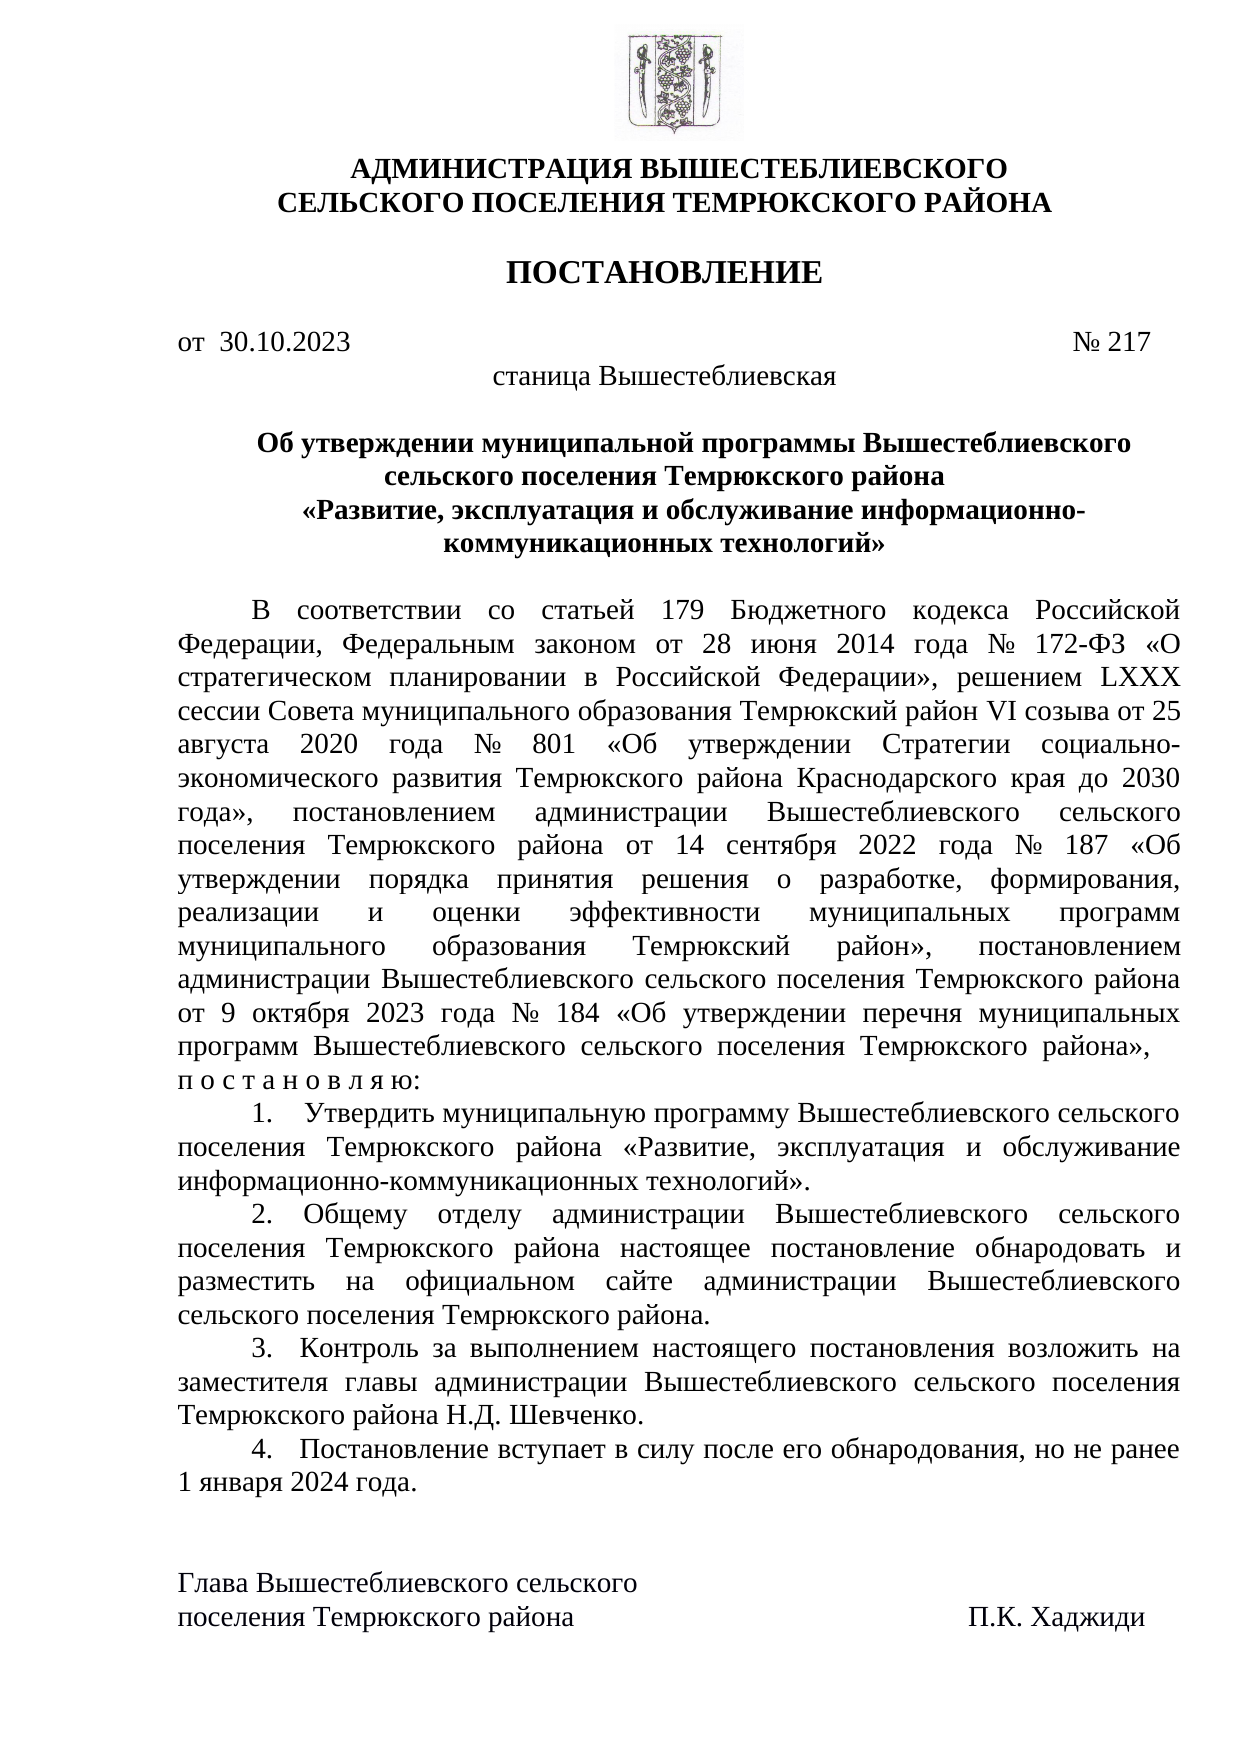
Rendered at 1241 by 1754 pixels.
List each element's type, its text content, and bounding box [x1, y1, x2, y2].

text В соответствии со статьей 179 Бюджетного кодекса Российской Федерации, Федеральным законом от 28 июня 2014 года № 172-ФЗ «О стратегическом планировании в Российской Федерации», решением LXXX сессии Совета муниципального образования Темрюкский район VI созыва от 25 августа 2020 года № 801 «Об утверждении Стратегии социально-экономического развития Темрюкского района Краснодарского края до 2030 года», постановлением администрации Вышестеблиевского сельского поселения Темрюкского района от 14 сентября 2022 года № 187 «Об утверждении порядка принятия решения о разработке, формирования, реализации и оценки эффективности муниципальных программ муниципального образования Темрюкский район», постановлением администрации Вышестеблиевского сельского поселения Темрюкского района от 9 октября 2023 года № 184 «Об утверждении перечня муниципальных программ Вышестеблиевского сельского поселения Темрюкского района», [177, 592, 1181, 861]
text 4. Постановление вступает в силу после его обнародования, но не ранее 1 января 2024 года. [177, 1431, 1181, 1498]
text Глава Вышестеблиевского сельского [177, 1565, 1152, 1599]
text п о с т а н о в л я ю: [177, 1062, 1181, 1096]
text станица Вышестеблиевская [177, 358, 1152, 391]
text 3. Контроль за выполнением настоящего постановления возложить на заместителя главы администрации Вышестеблиевского сельского поселения Темрюкского района Н.Д. Шевченко. [177, 1330, 1181, 1431]
picture [614, 24, 744, 141]
text Об утверждении муниципальной программы Вышестеблиевского сельского поселения Темрюкского района [177, 425, 1152, 492]
text СЕЛЬСКОГО ПОСЕЛЕНИЯ ТЕМРЮКСКОГО РАЙОНА [177, 185, 1152, 219]
text АДМИНИСТРАЦИЯ ВЫШЕСТЕБЛИЕВСКОГО [177, 152, 1181, 185]
text 1. Утвердить муниципальную программу Вышестеблиевского сельского поселения Темрюкского района «Развитие, эксплуатация и обслуживание информационно-коммуникационных технологий». [177, 1096, 1181, 1196]
text В соответствии со статьей 179 Бюджетного кодекса Российской Федерации, Федеральным законом от 28 июня 2014 года № 172-ФЗ «О стратегическом планировании в Российской Федерации», решением LXXX сессии Совета муниципального образования Темрюкский район VI созыва от 25 августа 2020 года № 801 «Об утверждении Стратегии социально-экономического развития Темрюкского района Краснодарского края до 2030 года», постановлением администрации Вышестеблиевского сельского поселения Темрюкского района от 14 сентября 2022 года № 187 «Об утверждении порядка принятия решения о разработке, формирования, реализации и оценки эффективности муниципальных программ муниципального образования Темрюкский район», постановлением администрации Вышестеблиевского сельского поселения Темрюкского района от 9 октября 2023 года № 184 «Об утверждении перечня муниципальных программ Вышестеблиевского сельского поселения Темрюкского района», [177, 928, 1181, 1062]
text 2. Общему отделу администрации Вышестеблиевского сельского поселения Темрюкского района настоящее постановление обнародовать и разместить на официальном сайте администрации Вышестеблиевского сельского поселения Темрюкского района. [177, 1196, 1181, 1330]
text «Развитие, эксплуатация и обслуживание информационно-коммуникационных технологий» [177, 492, 1152, 559]
text от 30.10.2023 № 217 [177, 324, 1152, 358]
text ПОСТАНОВЛЕНИЕ [177, 252, 1152, 291]
text поселения Темрюкского района П.К. Хаджиди [177, 1599, 1152, 1632]
